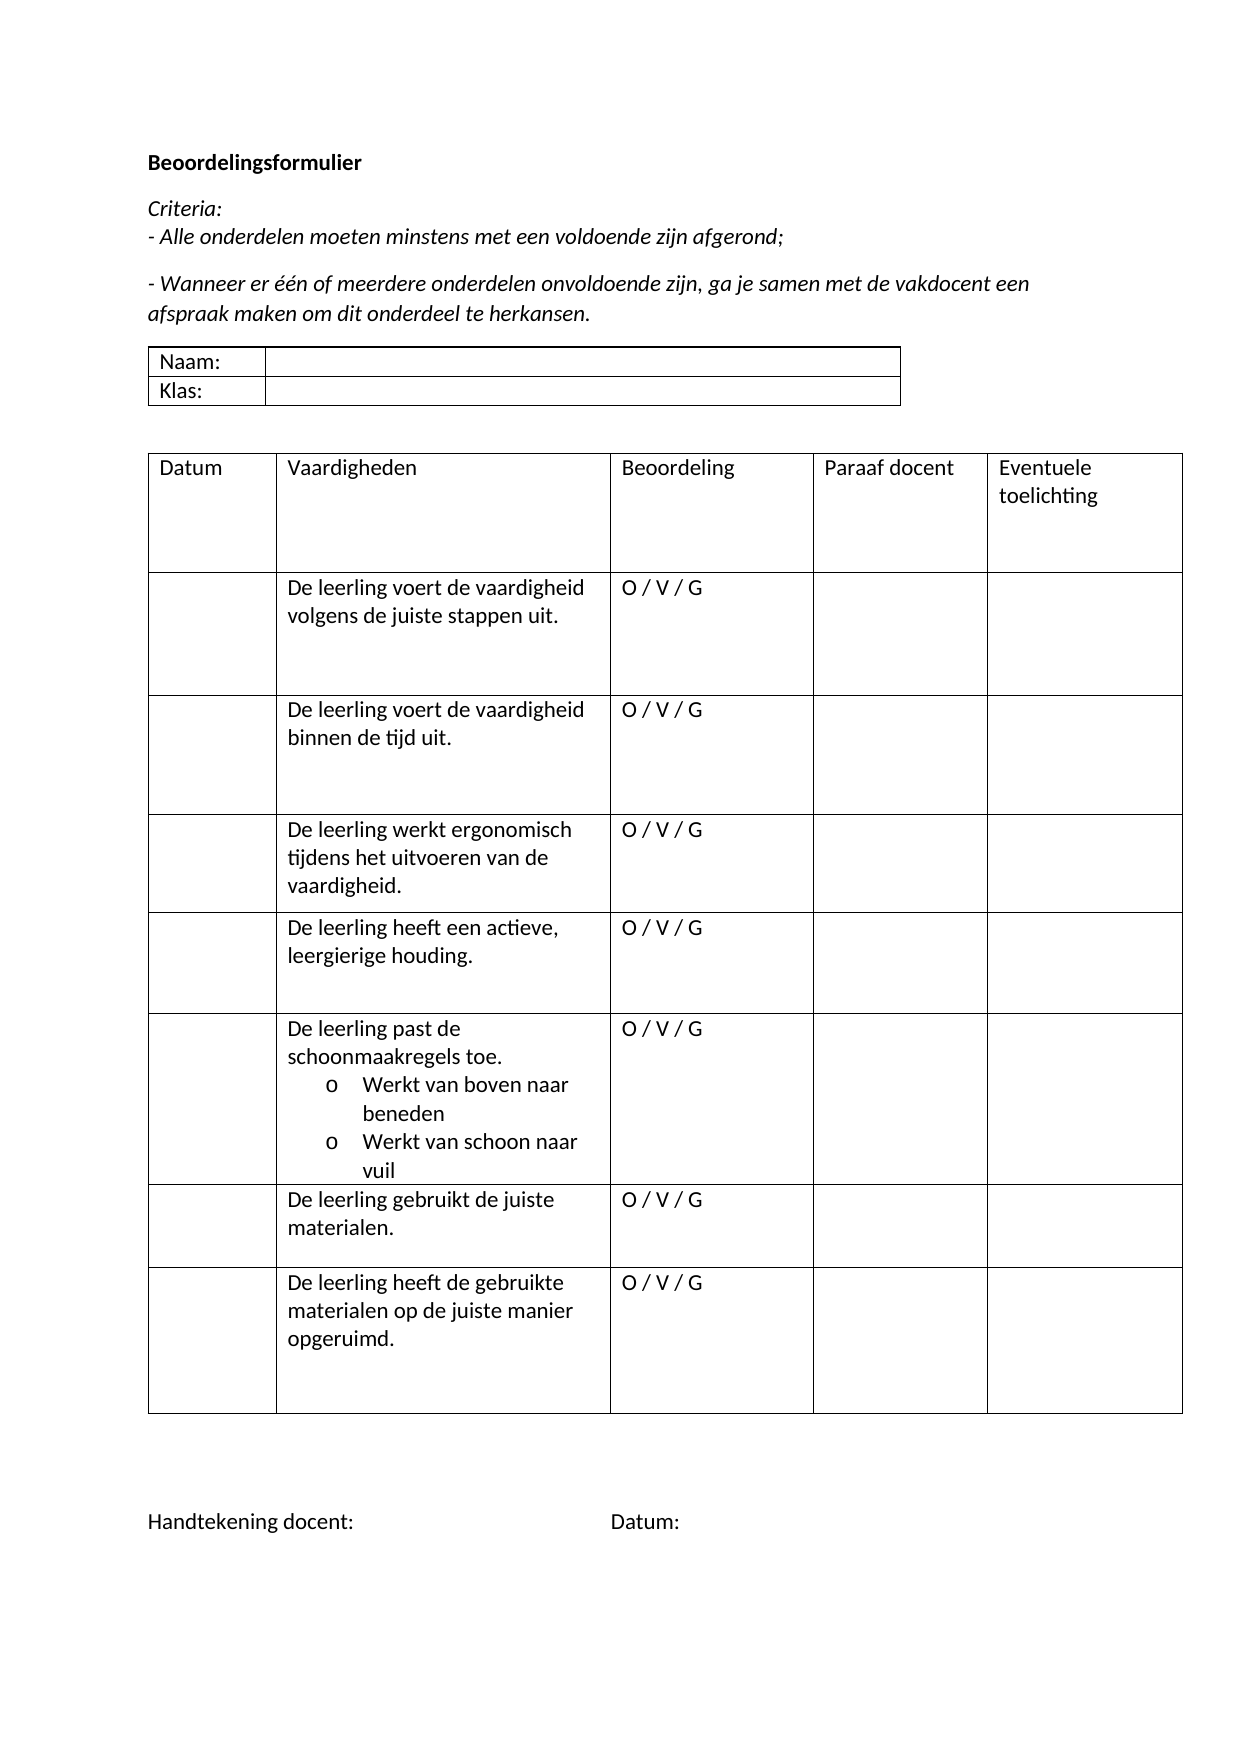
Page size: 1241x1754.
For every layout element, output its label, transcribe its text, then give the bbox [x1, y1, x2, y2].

table_cell [814, 573, 987, 694]
table_cell [814, 1268, 987, 1413]
table_cell [814, 815, 987, 912]
table_header Paraaf docent [814, 454, 987, 572]
text Beoordelingsformulier [148, 148, 1093, 176]
table_cell [814, 913, 987, 1013]
table_cell [988, 1185, 1182, 1267]
table_header Vaardigheden [277, 454, 610, 572]
table_header [266, 348, 900, 376]
table_cell [814, 696, 987, 814]
table_cell [149, 913, 276, 1013]
table_cell O / V / G [611, 815, 813, 912]
table_cell [149, 696, 276, 814]
table_cell Klas: [149, 377, 265, 404]
text Handtekening docent: Datum: [148, 1507, 1093, 1566]
table_cell [988, 913, 1182, 1013]
table_cell [988, 696, 1182, 814]
table_cell O / V / G [611, 913, 813, 1013]
table_header Datum [149, 454, 276, 572]
table_cell [988, 1014, 1182, 1184]
table_cell [149, 1268, 276, 1413]
table_header Beoordeling [611, 454, 813, 572]
table_cell O / V / G [611, 1268, 813, 1413]
table_cell [814, 1185, 987, 1267]
table_cell [814, 1014, 987, 1184]
table_cell De leerling past de schoonmaakregels toe. Werkt van boven naar beneden Werkt van schoon naar vuil [277, 1014, 610, 1184]
table_cell De leerling heeft de gebruikte materialen op de juiste manier opgeruimd. [277, 1268, 610, 1413]
text - Wanneer er één of meerdere onderdelen onvoldoende zijn, ga je samen met de vakdocent een afspraak maken om dit onderdeel te herkansen. [148, 269, 1093, 328]
table_cell O / V / G [611, 573, 813, 694]
table_cell [149, 1014, 276, 1184]
table_cell De leerling gebruikt de juiste materialen. [277, 1185, 610, 1267]
table_cell [266, 377, 900, 404]
table_cell [149, 1185, 276, 1267]
table_cell O / V / G [611, 1014, 813, 1184]
table_cell O / V / G [611, 696, 813, 814]
table_cell [988, 815, 1182, 912]
table_cell [149, 573, 276, 694]
table_header Naam: [149, 348, 265, 376]
table_cell [149, 815, 276, 912]
table_cell [988, 573, 1182, 694]
text Criteria: [148, 194, 1093, 222]
table_cell De leerling werkt ergonomisch tijdens het uitvoeren van de vaardigheid. [277, 815, 610, 912]
table_cell De leerling voert de vaardigheid binnen de tijd uit. [277, 696, 610, 814]
table_cell De leerling heeft een actieve, leergierige houding. [277, 913, 610, 1013]
table_header Eventuele toelichting [988, 454, 1182, 572]
table_cell De leerling voert de vaardigheid volgens de juiste stappen uit. [277, 573, 610, 694]
table_cell [988, 1268, 1182, 1413]
table_cell O / V / G [611, 1185, 813, 1267]
text - Alle onderdelen moeten minstens met een voldoende zijn afgerond; [148, 222, 1093, 251]
